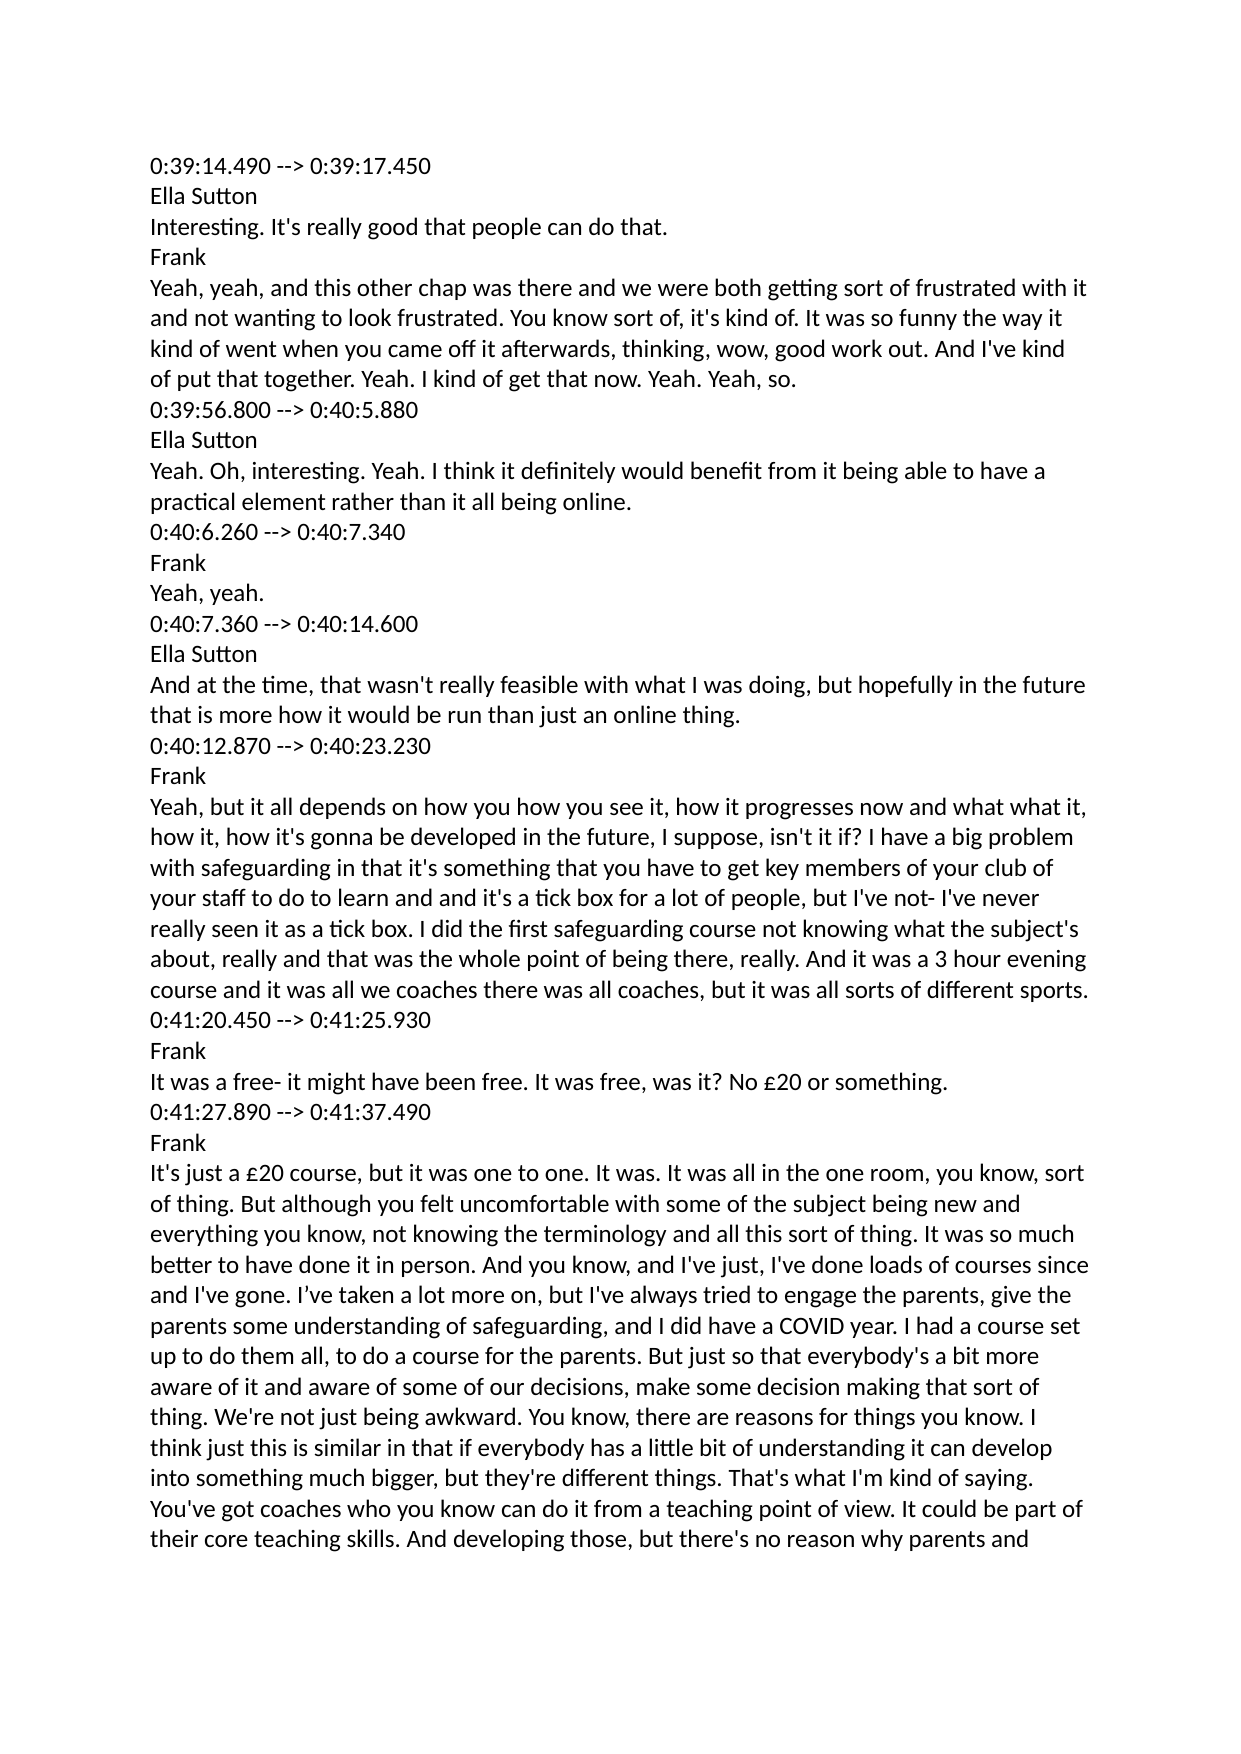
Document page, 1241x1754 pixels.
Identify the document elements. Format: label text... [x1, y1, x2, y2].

text 0:39:56.800 --> 0:40:5.880 Ella Sutton Yeah. Oh, interesting. Yeah. I think it definitely would benefit from it being able to have a practical element rather than it all being online. [150, 394, 1090, 516]
text 0:40:12.870 --> 0:40:23.230 Frank Yeah, but it all depends on how you how you see it, how it progresses now and what what it, how it, how it's gonna be developed in the future, I suppose, isn't it if? I have a big problem with safeguarding in that it's something that you have to get key members of your club of your staff to do to learn and and it's a tick box for a lot of people, but I've not- I've never really seen it as a tick box. I did the first safeguarding course not knowing what the subject's about, really and that was the whole point of being there, really. And it was a 3 hour evening course and it was all we coaches there was all coaches, but it was all sorts of different sports. [150, 730, 1090, 1004]
text 0:40:7.360 --> 0:40:14.600 Ella Sutton And at the time, that wasn't really feasible with what I was doing, but hopefully in the future that is more how it would be run than just an online thing. [150, 608, 1090, 730]
text 0:40:6.260 --> 0:40:7.340 Frank Yeah, yeah. [150, 516, 1090, 608]
text 0:39:14.490 --> 0:39:17.450 Ella Sutton Interesting. It's really good that people can do that. Frank Yeah, yeah, and this other chap was there and we were both getting sort of frustrated with it and not wanting to look frustrated. You know sort of, it's kind of. It was so funny the way it kind of went when you came off it afterwards, thinking, wow, good work out. And I've kind of put that together. Yeah. I kind of get that now. Yeah. Yeah, so. [150, 150, 1090, 394]
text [150, 1096, 1090, 1554]
text 0:41:20.450 --> 0:41:25.930 Frank It was a free- it might have been free. It was free, was it? No £20 or something. [150, 1004, 1090, 1096]
